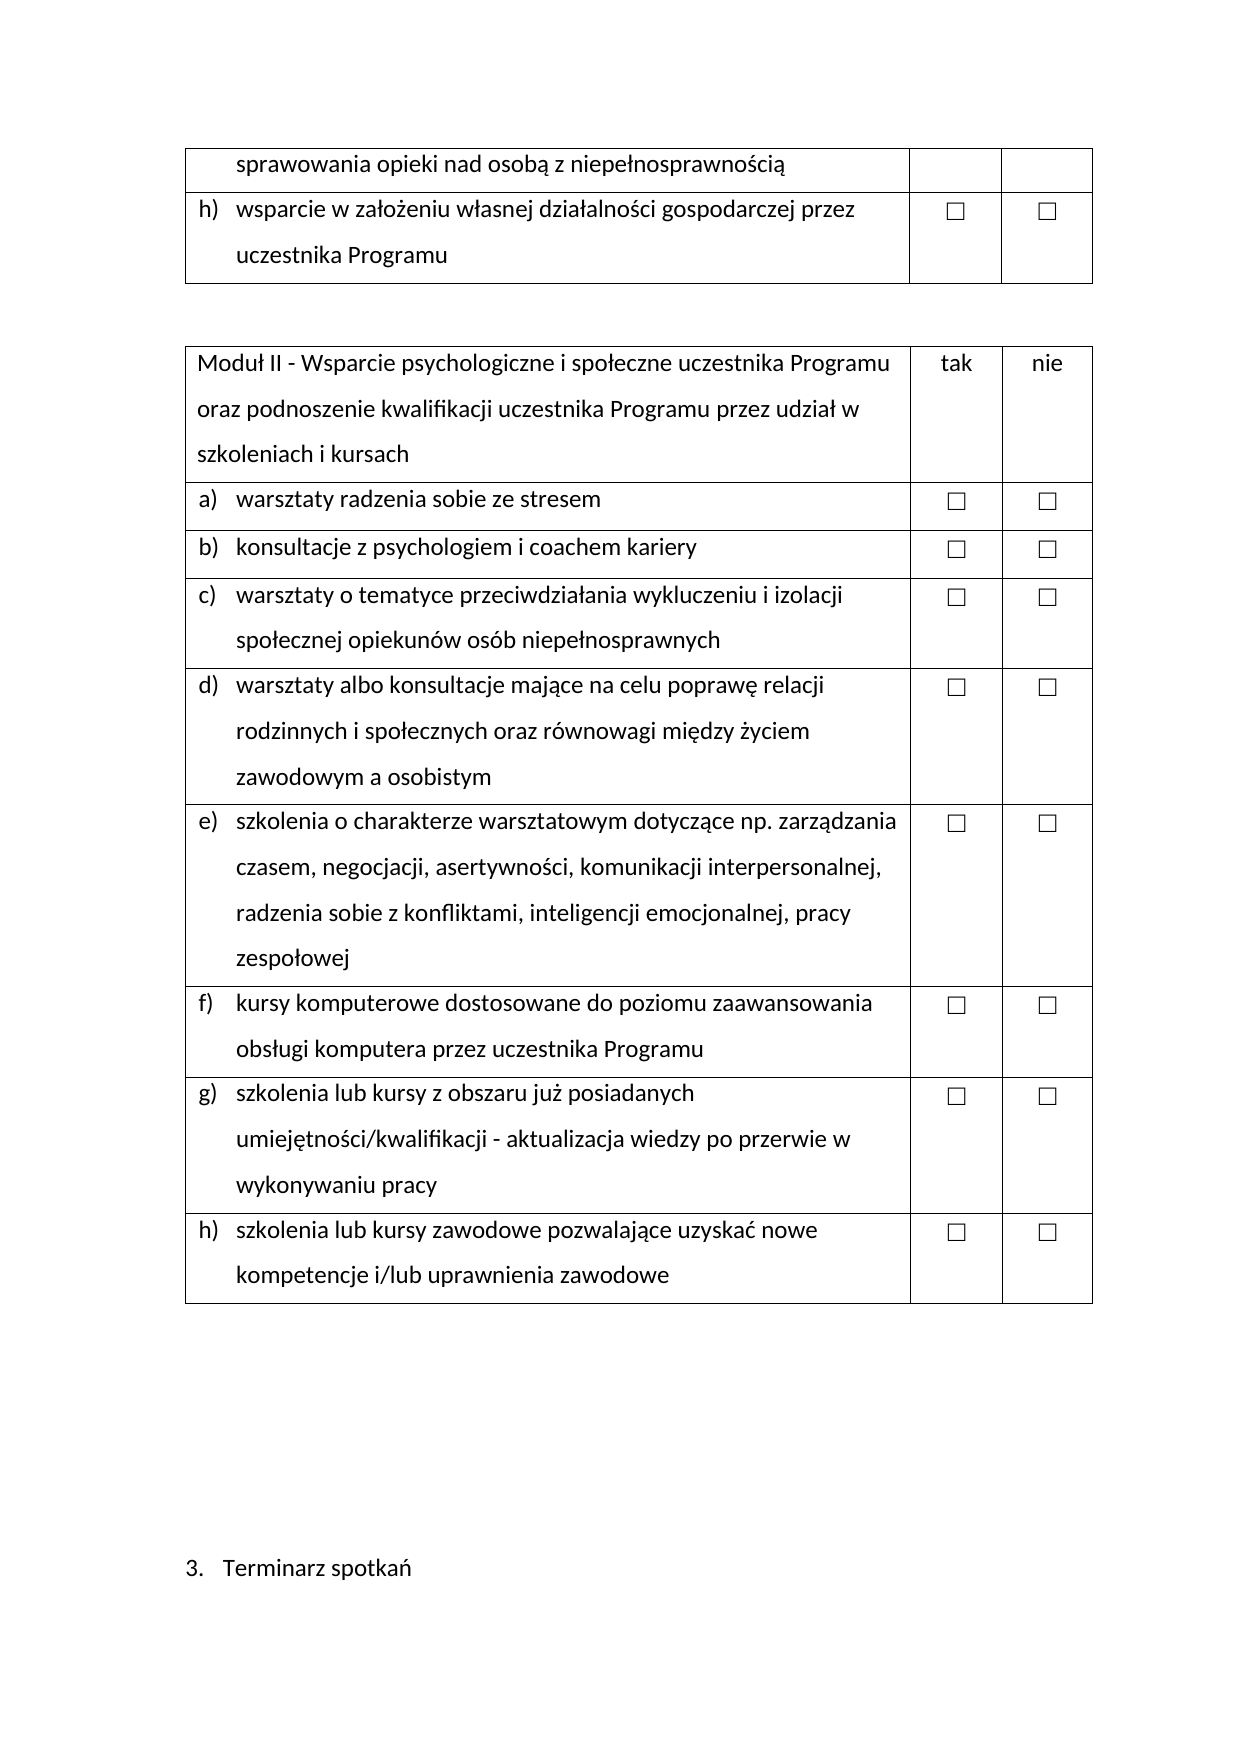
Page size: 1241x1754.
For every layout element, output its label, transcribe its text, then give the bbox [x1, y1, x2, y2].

table_header Moduł II - Wsparcie psychologiczne i społeczne uczestnika Programu oraz podnoszenie kwalifikacji uczestnika Programu przez udział w szkoleniach i kursach [186, 347, 910, 482]
table_cell □ [911, 579, 1002, 668]
table_cell □ [1002, 193, 1092, 283]
table_cell □ [911, 531, 1002, 578]
table_cell □ [1003, 1214, 1092, 1303]
table_cell □ [1003, 805, 1092, 986]
table_cell □ [1003, 987, 1092, 1077]
table_cell □ [911, 805, 1002, 986]
table_cell wsparcie w założeniu własnej działalności gospodarczej przez uczestnika Programu [186, 193, 909, 283]
table_cell konsultacje z psychologiem i coachem kariery [186, 531, 910, 578]
table_cell szkolenia lub kursy zawodowe pozwalające uzyskać nowe kompetencje i/lub uprawnienia zawodowe [186, 1214, 910, 1303]
table_cell szkolenia o charakterze warsztatowym dotyczące np. zarządzania czasem, negocjacji, asertywności, komunikacji interpersonalnej, radzenia sobie z konfliktami, inteligencji emocjonalnej, pracy zespołowej [186, 805, 910, 986]
table_cell □ [1003, 483, 1092, 530]
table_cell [186, 149, 909, 192]
table_cell szkolenia lub kursy z obszaru już posiadanych umiejętności/kwalifikacji - aktualizacja wiedzy po przerwie w wykonywaniu pracy [186, 1078, 910, 1213]
table_cell □ [911, 1078, 1002, 1213]
list Terminarz spotkań [185, 1552, 1093, 1583]
table_cell □ [911, 987, 1002, 1077]
table_cell □ [910, 193, 1001, 283]
table_cell □ [911, 1214, 1002, 1303]
table_cell □ [1003, 669, 1092, 804]
table_cell □ [911, 483, 1002, 530]
table_cell □ [910, 149, 1001, 192]
table_cell □ [1003, 579, 1092, 668]
table_header nie [1003, 347, 1092, 482]
table_cell kursy komputerowe dostosowane do poziomu zaawansowania obsługi komputera przez uczestnika Programu [186, 987, 910, 1077]
table_cell □ [911, 669, 1002, 804]
table_header tak [911, 347, 1002, 482]
table_cell warsztaty albo konsultacje mające na celu poprawę relacji rodzinnych i społecznych oraz równowagi między życiem zawodowym a osobistym [186, 669, 910, 804]
table_cell □ [1003, 1078, 1092, 1213]
table_cell warsztaty o tematyce przeciwdziałania wykluczeniu i izolacji społecznej opiekunów osób niepełnosprawnych [186, 579, 910, 668]
table_cell □ [1002, 149, 1092, 192]
table_cell warsztaty radzenia sobie ze stresem [186, 483, 910, 530]
table_cell □ [1003, 531, 1092, 578]
